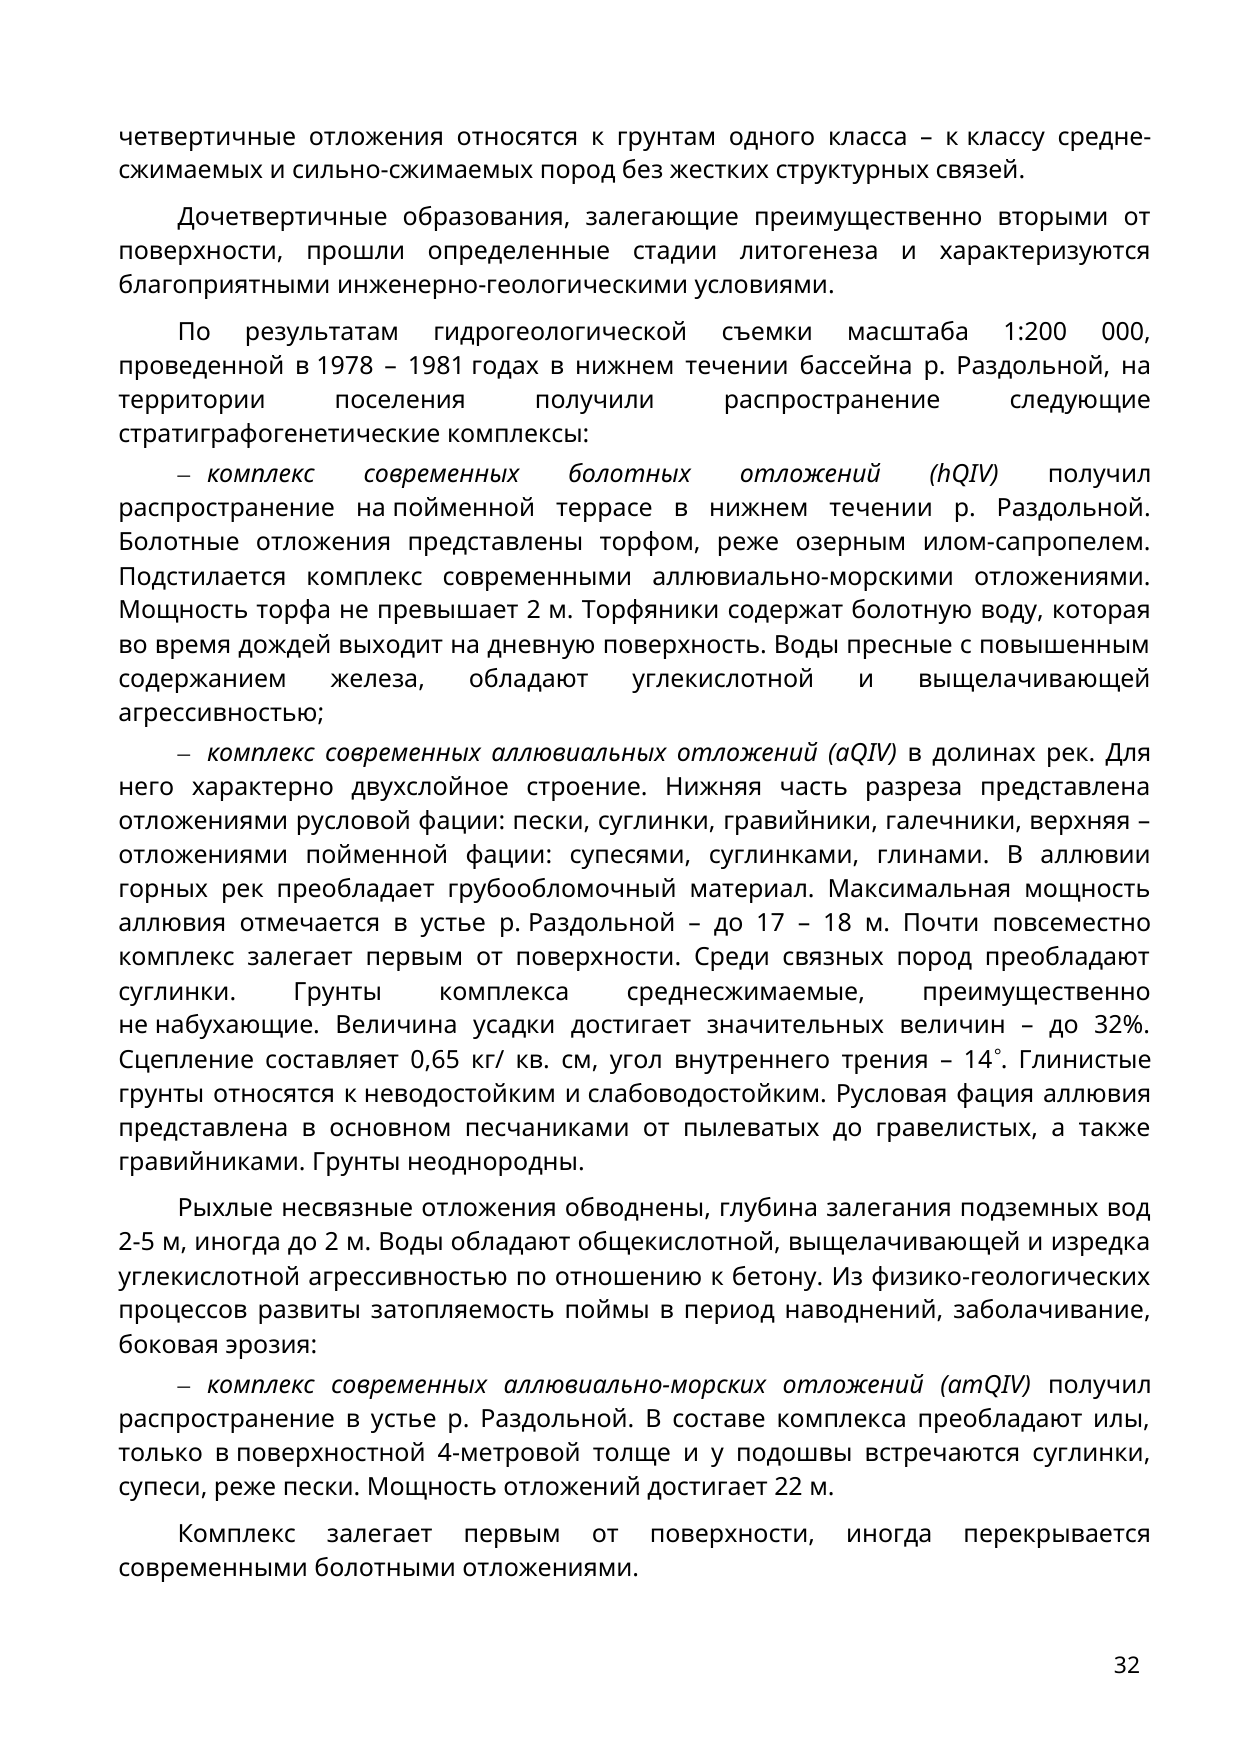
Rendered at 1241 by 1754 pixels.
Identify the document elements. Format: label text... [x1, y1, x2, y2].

list комплекс современных болотных отложений (hQIV) получил распространение на пойменной террасе в нижнем течении р. Раздольной. Болотные отложения представлены торфом, реже озерным илом-сапропелем. Подстилается комплекс современными аллювиально-морскими отложениями. Мощность торфа не превышает 2 м. Торфяники содержат болотную воду, которая во время дождей выходит на дневную поверхность. Воды пресные с повышенным содержанием железа, обладают углекислотной и выщелачивающей агрессивностью; [118, 456, 1152, 728]
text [118, 118, 1152, 186]
list комплекс современных аллювиальных отложений (aQIV) в долинах рек. Для него характерно двухслойное строение. Нижняя часть разреза представлена отложениями русловой фации: пески, суглинки, гравийники, галечники, верхняя – отложениями пойменной фации: супесями, суглинками, глинами. В аллювии горных рек преобладает грубообломочный материал. Максимальная мощность аллювия отмечается в устье р. Раздольной – до 17 – . Почти повсеместно комплекс залегает первым от поверхности. Среди связных пород преобладают суглинки. Грунты комплекса среднесжимаемые, преимущественно не набухающие. Величина усадки достигает значительных величин – до 32%. Сцепление составляет 0,65 кг/ кв. см, угол внутреннего трения – 14. Глинистые грунты относятся к неводостойким и слабоводостойким. Русловая фация аллювия представлена в основном песчаниками от пылеватых до гравелистых, а также гравийниками. Грунты неоднородны. [118, 735, 1152, 1177]
list комплекс современных аллювиально-морских отложений (amQIV) получил распространение в устье р. Раздольной. В составе комплекса преобладают илы, только в поверхностной 4-метровой толще и у подошвы встречаются суглинки, супеси, реже пески. Мощность отложений достигает . [118, 1367, 1152, 1503]
text Рыхлые несвязные отложения обводнены, глубина залегания подземных вод 2-, иногда до . Воды обладают общекислотной, выщелачивающей и изредка углекислотной агрессивностью по отношению к бетону. Из физико-геологических процессов развиты затопляемость поймы в период наводнений, заболачивание, боковая эрозия: [118, 1190, 1152, 1360]
text По результатам гидрогеологической съемки масштаба 1:200 000, проведенной в 1978 – 1981 годах в нижнем течении бассейна р. Раздольной, на территории поселения получили распространение следующие стратиграфогенетические комплексы: [118, 313, 1152, 450]
text Комплекс залегает первым от поверхности, иногда перекрывается современными болотными отложениями. [118, 1515, 1152, 1583]
text Дочетвертичные образования, залегающие преимущественно вторыми от поверхности, прошли определенные стадии литогенеза и характеризуются благоприятными инженерно-геологическими условиями. [118, 199, 1152, 301]
